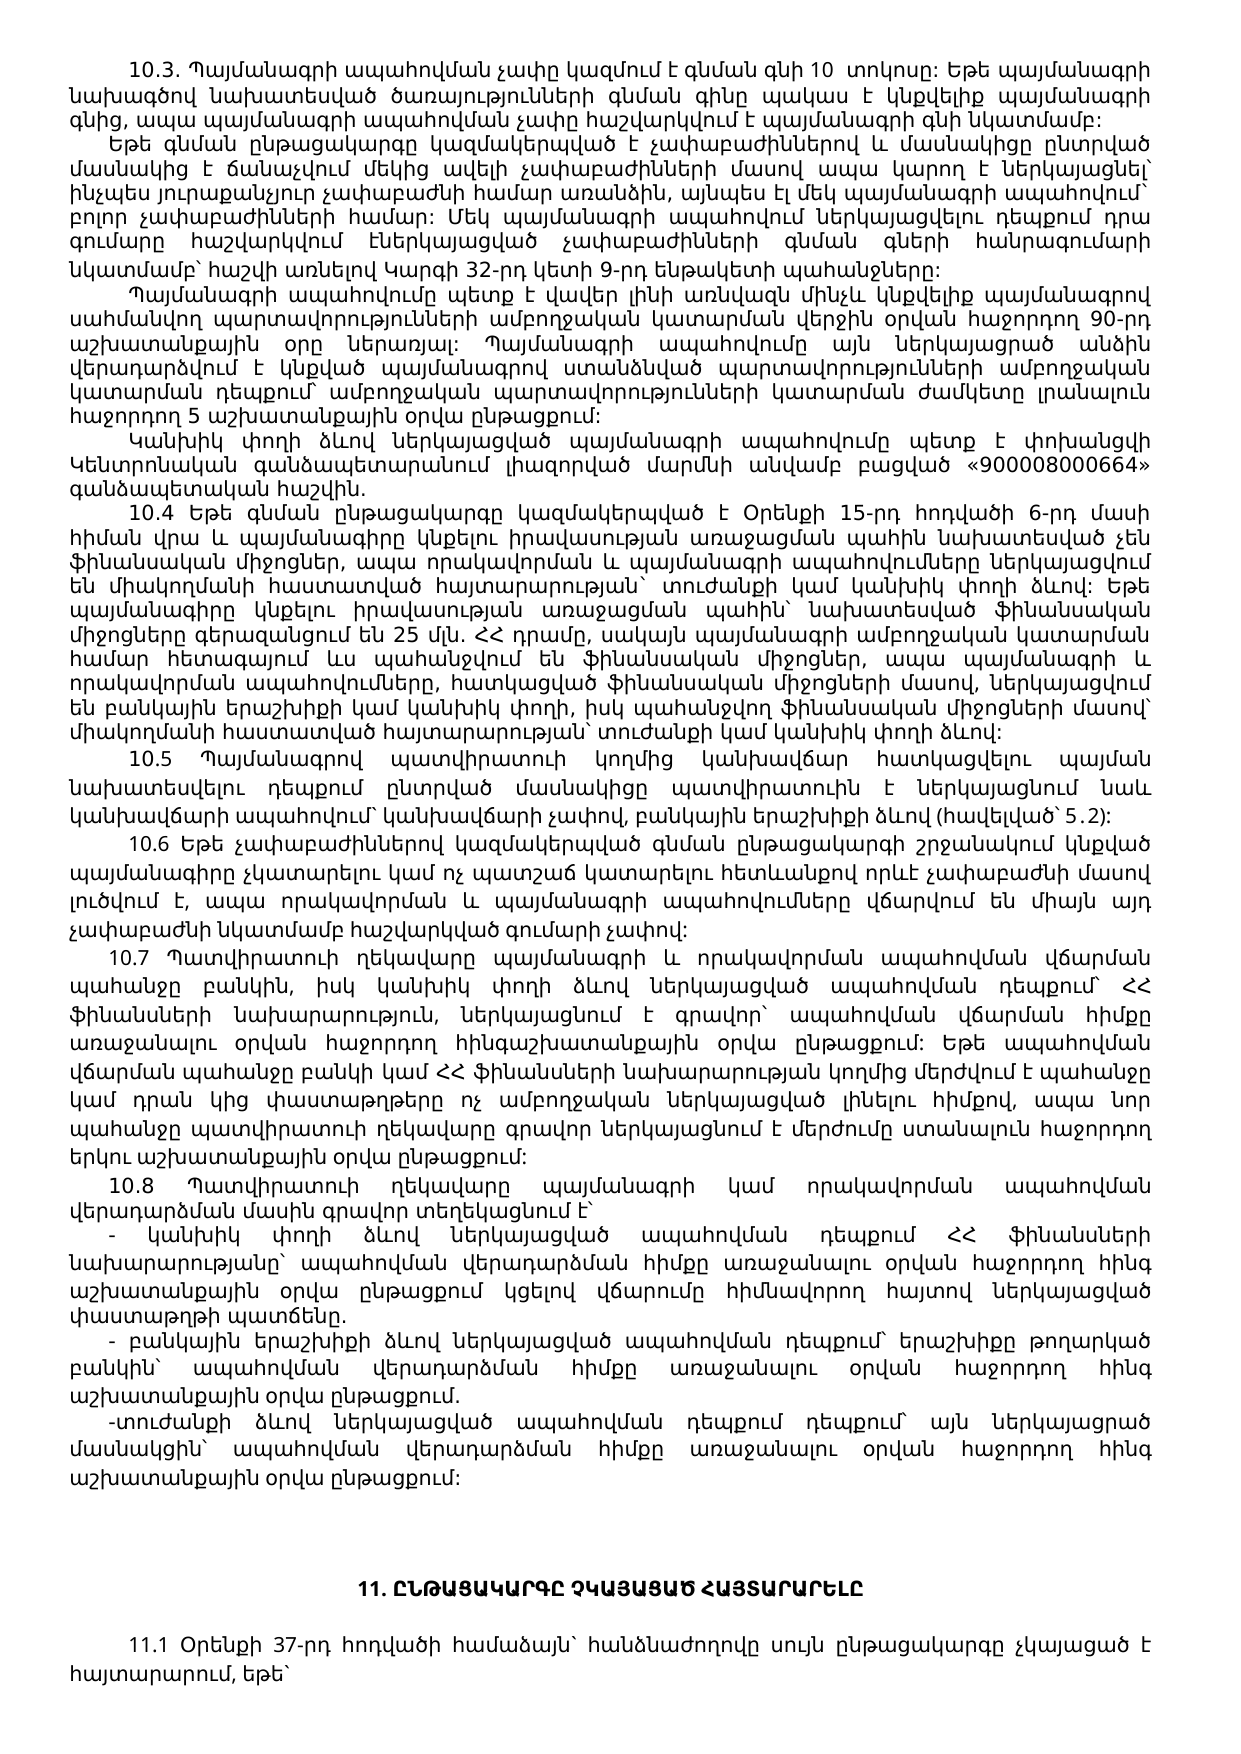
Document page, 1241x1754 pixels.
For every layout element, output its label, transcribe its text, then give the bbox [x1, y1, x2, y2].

text 10.8 Պատվիրատուի ղեկավարը պայմանագրի կամ որակավորման ապահովման վերադարձման մասին գրավոր տեղեկացնում է՝ [69, 1171, 1152, 1223]
text 10.4 Եթե գնման ընթացակարգը կազմակերպված է Օրենքի 15-րդ հոդվածի 6-րդ մասի հիման վրա և պայմանագիրը կնքելու իրավասության առաջացման պահին նախատեսված չեն ֆինանսական միջոցներ, ապա որակավորման և պայմանագրի ապահովումները ներկայացվում են միակողմանի հաստատված հայտարարության` տուժանքի կամ կանխիկ փողի ձևով: Եթե պայմանագիրը կնքելու իրավասության առաջացման պահին՝ նախատեսված ֆինանսական միջոցները գերազանցում են 25 մլն. ՀՀ դրամը, սակայն պայմանագրի ամբողջական կատարման համար հետագայում ևս պահանջվում են ֆինանսական միջոցներ, ապա պայմանագրի և որակավորման ապահովումները, հատկացված ֆինանսական միջոցների մասով, ներկայացվում են բանկային երաշխիքի կամ կանխիկ փողի, իսկ պահանջվող ֆինանսական միջոցների մասով՝ միակողմանի հաստատված հայտարարության՝ տուժանքի կամ կանխիկ փողի ձևով: [69, 501, 1152, 744]
text 10.5 Պայմանագրով պատվիրատուի կողմից կանխավճար հատկացվելու պայման նախատեսվելու դեպքում ընտրված մասնակիցը պատվիրատուին է ներկայացնում նաև կանխավճարի ապահովում` կանխավճարի չափով, բանկային երաշխիքի ձևով (հավելված՝ 5․2): [69, 744, 1152, 829]
text 11. ԸՆԹԱՑԱԿԱՐԳԸ ՉԿԱՅԱՑԱԾ ՀԱՅՏԱՐԱՐԵԼԸ [69, 1574, 1152, 1602]
text - բանկային երաշխիքի ձևով ներկայացված ապահովման դեպքում՝ երաշխիքը թողարկած բանկին՝ ապահովման վերադարձման հիմքը առաջանալու օրվան հաջորդող հինգ աշխատանքային օրվա ընթացքում. [69, 1329, 1152, 1410]
text Եթե գնման ընթացակարգը կազմակերպված է չափաբաժիններով և մասնակիցը ընտրված մասնակից է ճանաչվում մեկից ավելի չափաբաժինների մասով ապա կարող է ներկայացնել՝ ինչպես յուրաքանչյուր չափաբաժնի համար առանձին, այնպես էլ մեկ պայմանագրի ապահովում` բոլոր չափաբաժինների համար: Մեկ պայմանագրի ապահովում ներկայացվելու դեպքում դրա գումարը հաշվարկվում էներկայացված չափաբաժինների գնման գների հանրագումարի նկատմամբ՝ հաշվի առնելով Կարգի 32-րդ կետի 9-րդ ենթակետի պահանջները: [69, 132, 1152, 283]
text Պայմանագրի ապահովումը պետք է վավեր լինի առնվազն մինչև կնքվելիք պայմանագրով սահմանվող պարտավորությունների ամբողջական կատարման վերջին օրվան հաջորդող 90-րդ աշխատանքային օրը ներառյալ: Պայմանագրի ապահովումը այն ներկայացրած անձին վերադարձվում է կնքված պայմանագրով ստանձնված պարտավորությունների ամբողջական կատարման դեպքում՝ ամբողջական պարտավորությունների կատարման ժամկետը լրանալուն հաջորդող 5 աշխատանքային օրվա ընթացքում: [69, 283, 1152, 429]
text - կանխիկ փողի ձևով ներկայացված ապահովման դեպքում ՀՀ ֆինանսների նախարարությանը՝ ապահովման վերադարձման հիմքը առաջանալու օրվան հաջորդող հինգ աշխատանքային օրվա ընթացքում կցելով վճարումը հիմնավորող հայտով ներկայացված փաստաթղթի պատճենը. [69, 1223, 1152, 1329]
text 10.7 Պատվիրատուի ղեկավարը պայմանագրի և որակավորման ապահովման վճարման պահանջը բանկին, իսկ կանխիկ փողի ձևով ներկայացված ապահովման դեպքում՝ ՀՀ ֆինանսների նախարարություն, ներկայացնում է գրավոր՝ ապահովման վճարման հիմքը առաջանալու օրվան հաջորդող հինգաշխատանքային օրվա ընթացքում: Եթե ապահովման վճարման պահանջը բանկի կամ ՀՀ ֆինանսների նախարարության կողմից մերժվում է պահանջը կամ դրան կից փաստաթղթերը ոչ ամբողջական ներկայացված լինելու հիմքով, ապա նոր պահանջը պատվիրատուի ղեկավարը գրավոր ներկայացնում է մերժումը ստանալուն հաջորդող երկու աշխատանքային օրվա ընթացքում: [69, 943, 1152, 1171]
text 10.6 Եթե չափաբաժիններով կազմակերպված գնման ընթացակարգի շրջանակում կնքված պայմանագիրը չկատարելու կամ ոչ պատշաճ կատարելու հետևանքով որևէ չափաբաժնի մասով լուծվում է, ապա որակավորման և պայմանագրի ապահովումները վճարվում են միայն այդ չափաբաժնի նկատմամբ հաշվարկված գումարի չափով: [69, 829, 1152, 943]
text Կանխիկ փողի ձևով ներկայացված պայմանագրի ապահովումը պետք է փոխանցվի Կենտրոնական գանձապետարանում լիազորված մարմնի անվամբ բացված «900008000664» գանձապետական հաշվին. [69, 429, 1152, 501]
text -տուժանքի ձևով ներկայացված ապահովման դեպքում դեպքում՝ այն ներկայացրած մասնակցին՝ ապահովման վերադարձման հիմքը առաջանալու օրվան հաջորդող հինգ աշխատանքային օրվա ընթացքում: [69, 1410, 1152, 1491]
text 10.3. Պայմանագրի ապահովման չափը կազմում է գնման գնի 10 տոկոսը: Եթե պայմանագրի նախագծով նախատեսված ծառայությունների գնման գինը պակաս է կնքվելիք պայմանագրի գնից, ապա պայմանագրի ապահովման չափը հաշվարկվում է պայմանագրի գնի նկատմամբ: [69, 56, 1152, 132]
text 11.1 Օրենքի 37-րդ հոդվածի համաձայն` հանձնաժողովը սույն ընթացակարգը չկայացած է հայտարարում, եթե` [69, 1631, 1152, 1687]
